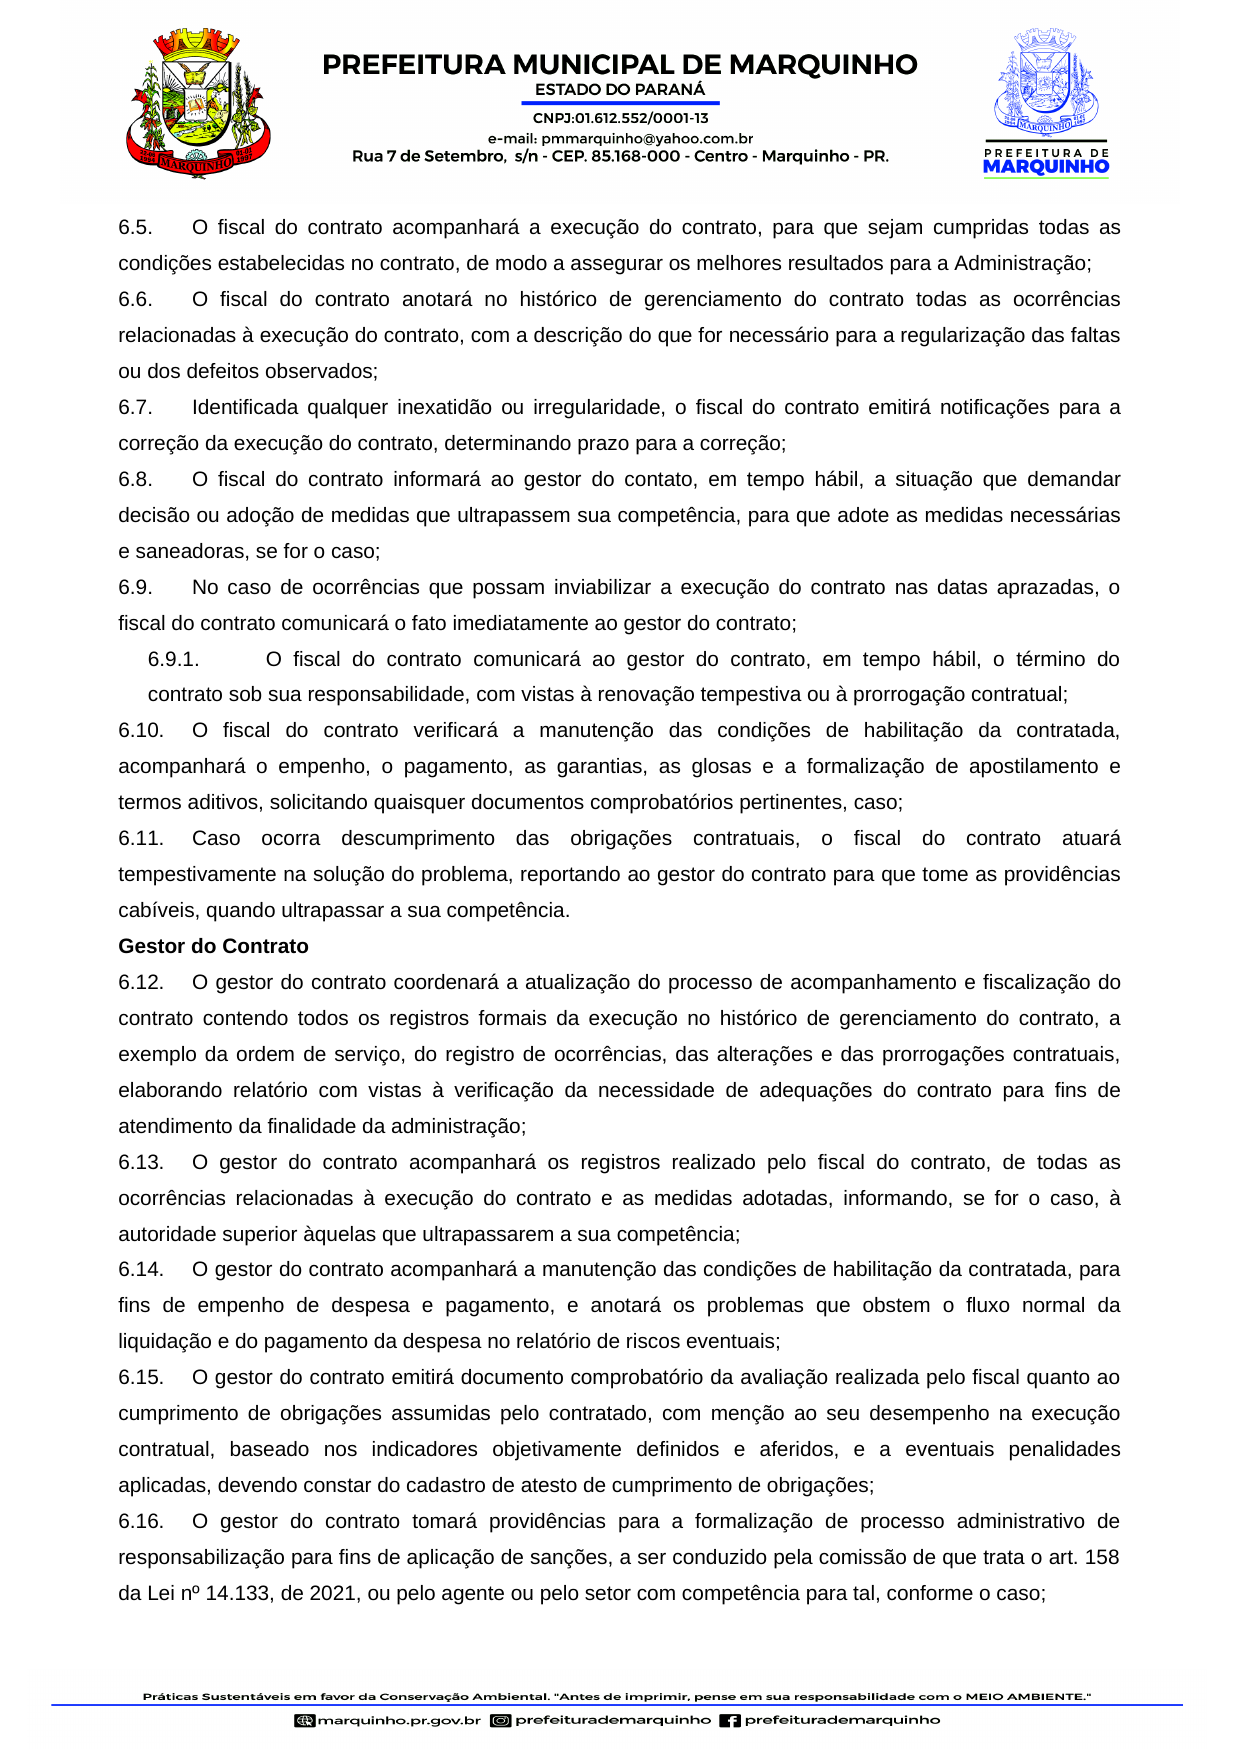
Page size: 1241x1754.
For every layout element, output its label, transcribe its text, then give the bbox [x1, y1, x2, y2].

picture [60, 0, 1181, 204]
list O fiscal do contrato acompanhará a execução do contrato, para que sejam cumpridas todas as condições estabelecidas no contrato, de modo a assegurar os melhores resultados para a Administração; [118, 177, 1122, 275]
list O gestor do contrato acompanhará a manutenção das condições de habilitação da contratada, para fins de empenho de despesa e pagamento, e anotará os problemas que obstem o fluxo normal da liquidação e do pagamento da despesa no relatório de riscos eventuais; [118, 1257, 1122, 1353]
list O fiscal do contrato informará ao gestor do contato, em tempo hábil, a situação que demandar decisão ou adoção de medidas que ultrapassem sua competência, para que adote as medidas necessárias e saneadoras, se for o caso; [118, 467, 1122, 562]
list O fiscal do contrato verificará a manutenção das condições de habilitação da contratada, acompanhará o empenho, o pagamento, as garantias, as glosas e a formalização de apostilamento e termos aditivos, solicitando quaisquer documentos comprobatórios pertinentes, caso; [118, 718, 1122, 814]
list O fiscal do contrato comunicará ao gestor do contrato, em tempo hábil, o término do contrato sob sua responsabilidade, com vistas à renovação tempestiva ou à prorrogação contratual; [148, 646, 1122, 706]
list Caso ocorra descumprimento das obrigações contratuais, o fiscal do contrato atuará tempestivamente na solução do problema, reportando ao gestor do contrato para que tome as providências cabíveis, quando ultrapassar a sua competência. [118, 826, 1122, 922]
list O gestor do contrato tomará providências para a formalização de processo administrativo de responsabilização para fins de aplicação de sanções, a ser conduzido pela comissão de que trata o art. 158 da Lei nº 14.133, de 2021, ou pelo agente ou pelo setor com competência para tal, conforme o caso; [118, 1509, 1122, 1605]
list O gestor do contrato emitirá documento comprobatório da avaliação realizada pelo fiscal quanto ao cumprimento de obrigações assumidas pelo contratado, com menção ao seu desempenho na execução contratual, baseado nos indicadores objetivamente definidos e aferidos, e a eventuais penalidades aplicadas, devendo constar do cadastro de atesto de cumprimento de obrigações; [118, 1365, 1122, 1497]
picture [27, 1669, 1207, 1749]
list No caso de ocorrências que possam inviabilizar a execução do contrato nas datas aprazadas, o fiscal do contrato comunicará o fato imediatamente ao gestor do contrato; [118, 574, 1122, 634]
list O fiscal do contrato anotará no histórico de gerenciamento do contrato todas as ocorrências relacionadas à execução do contrato, com a descrição do que for necessário para a regularização das faltas ou dos defeitos observados; [118, 287, 1122, 383]
list Identificada qualquer inexatidão ou irregularidade, o fiscal do contrato emitirá notificações para a correção da execução do contrato, determinando prazo para a correção; [118, 395, 1122, 455]
list O gestor do contrato acompanhará os registros realizado pelo fiscal do contrato, de todas as ocorrências relacionadas à execução do contrato e as medidas adotadas, informando, se for o caso, à autoridade superior àquelas que ultrapassarem a sua competência; [118, 1149, 1122, 1245]
list O gestor do contrato coordenará a atualização do processo de acompanhamento e fiscalização do contrato contendo todos os registros formais da execução no histórico de gerenciamento do contrato, a exemplo da ordem de serviço, do registro de ocorrências, das alterações e das prorrogações contratuais, elaborando relatório com vistas à verificação da necessidade de adequações do contrato para fins de atendimento da finalidade da administração; [118, 970, 1122, 1137]
text Gestor do Contrato [118, 934, 1122, 958]
